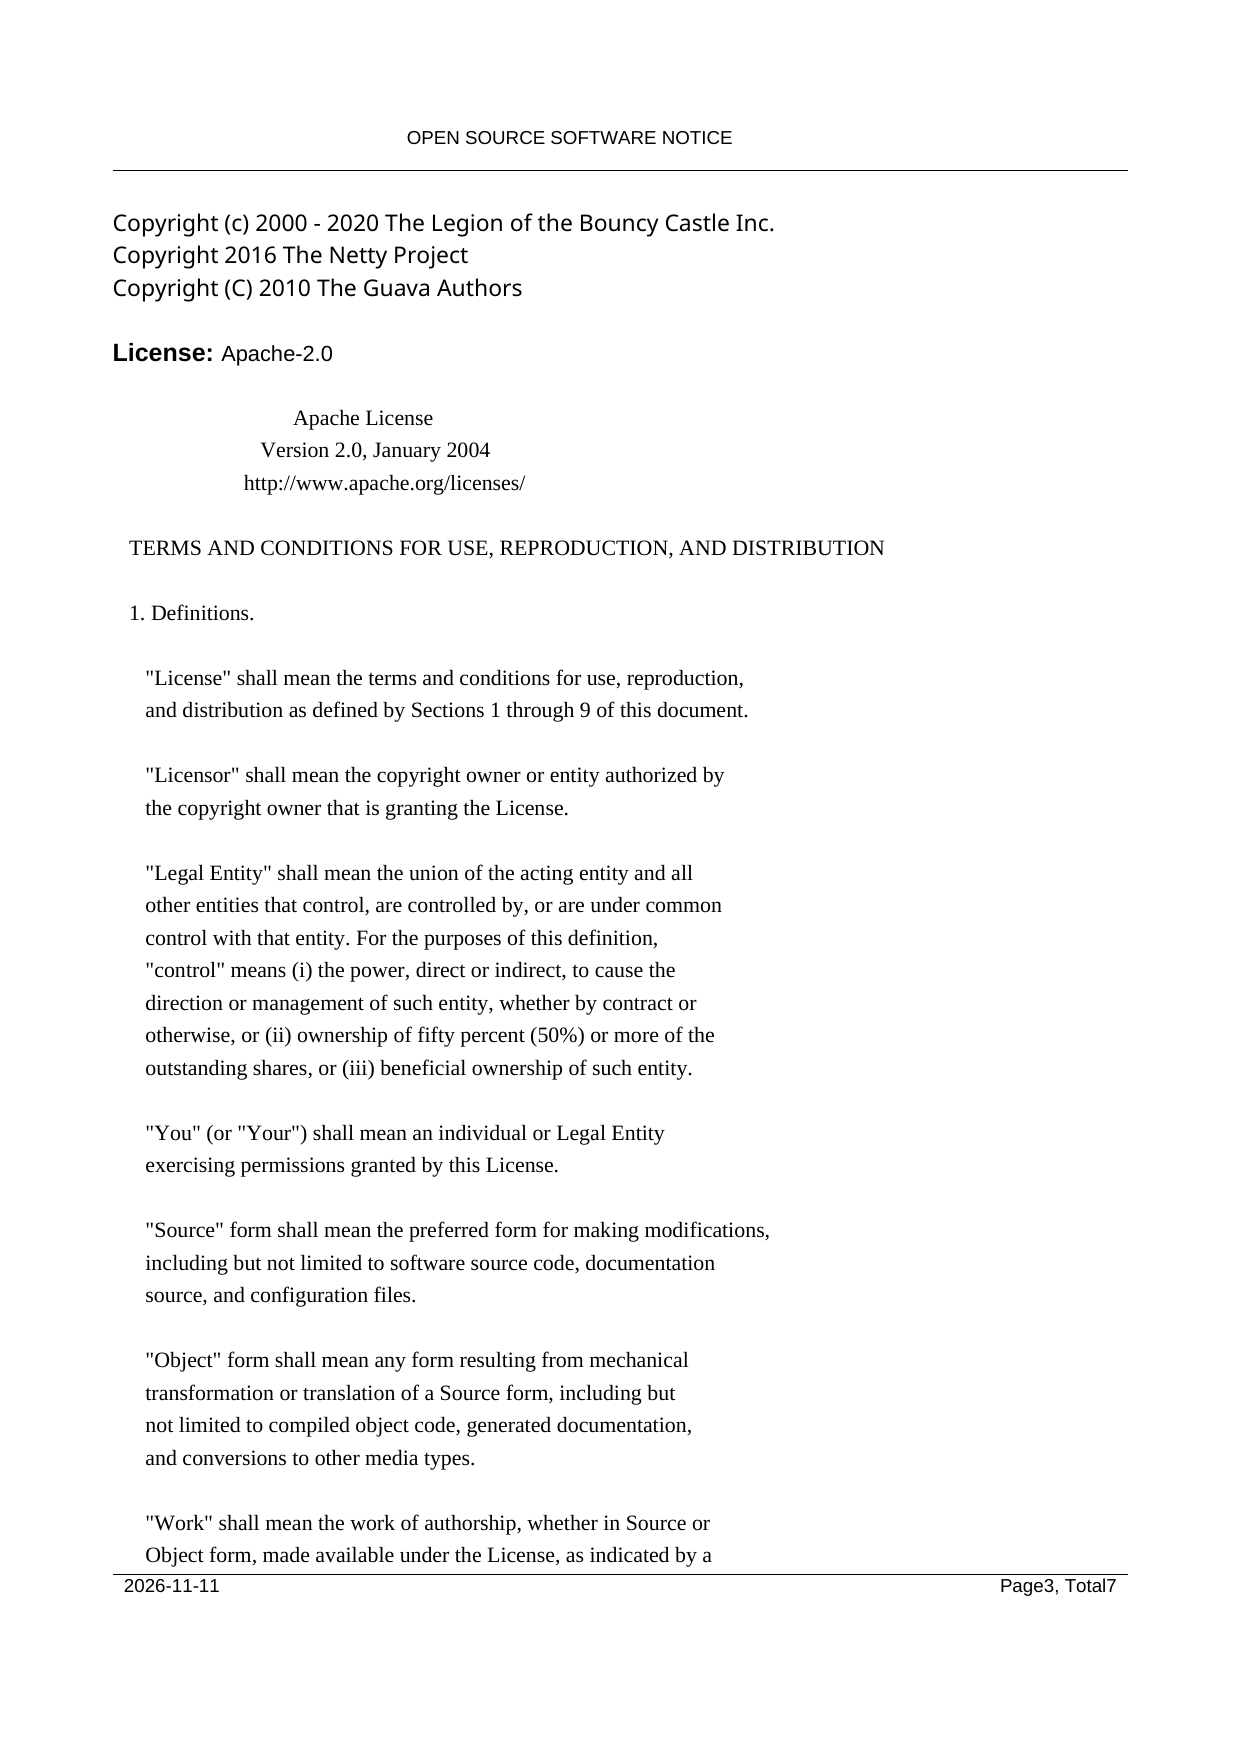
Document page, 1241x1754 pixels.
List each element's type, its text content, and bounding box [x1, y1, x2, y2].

text License: Apache-2.0 [112, 336, 1128, 369]
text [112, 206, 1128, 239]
text Copyright 2016 The Netty Project Copyright (C) 2010 The Guava Authors [112, 239, 1128, 336]
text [112, 369, 1128, 1571]
